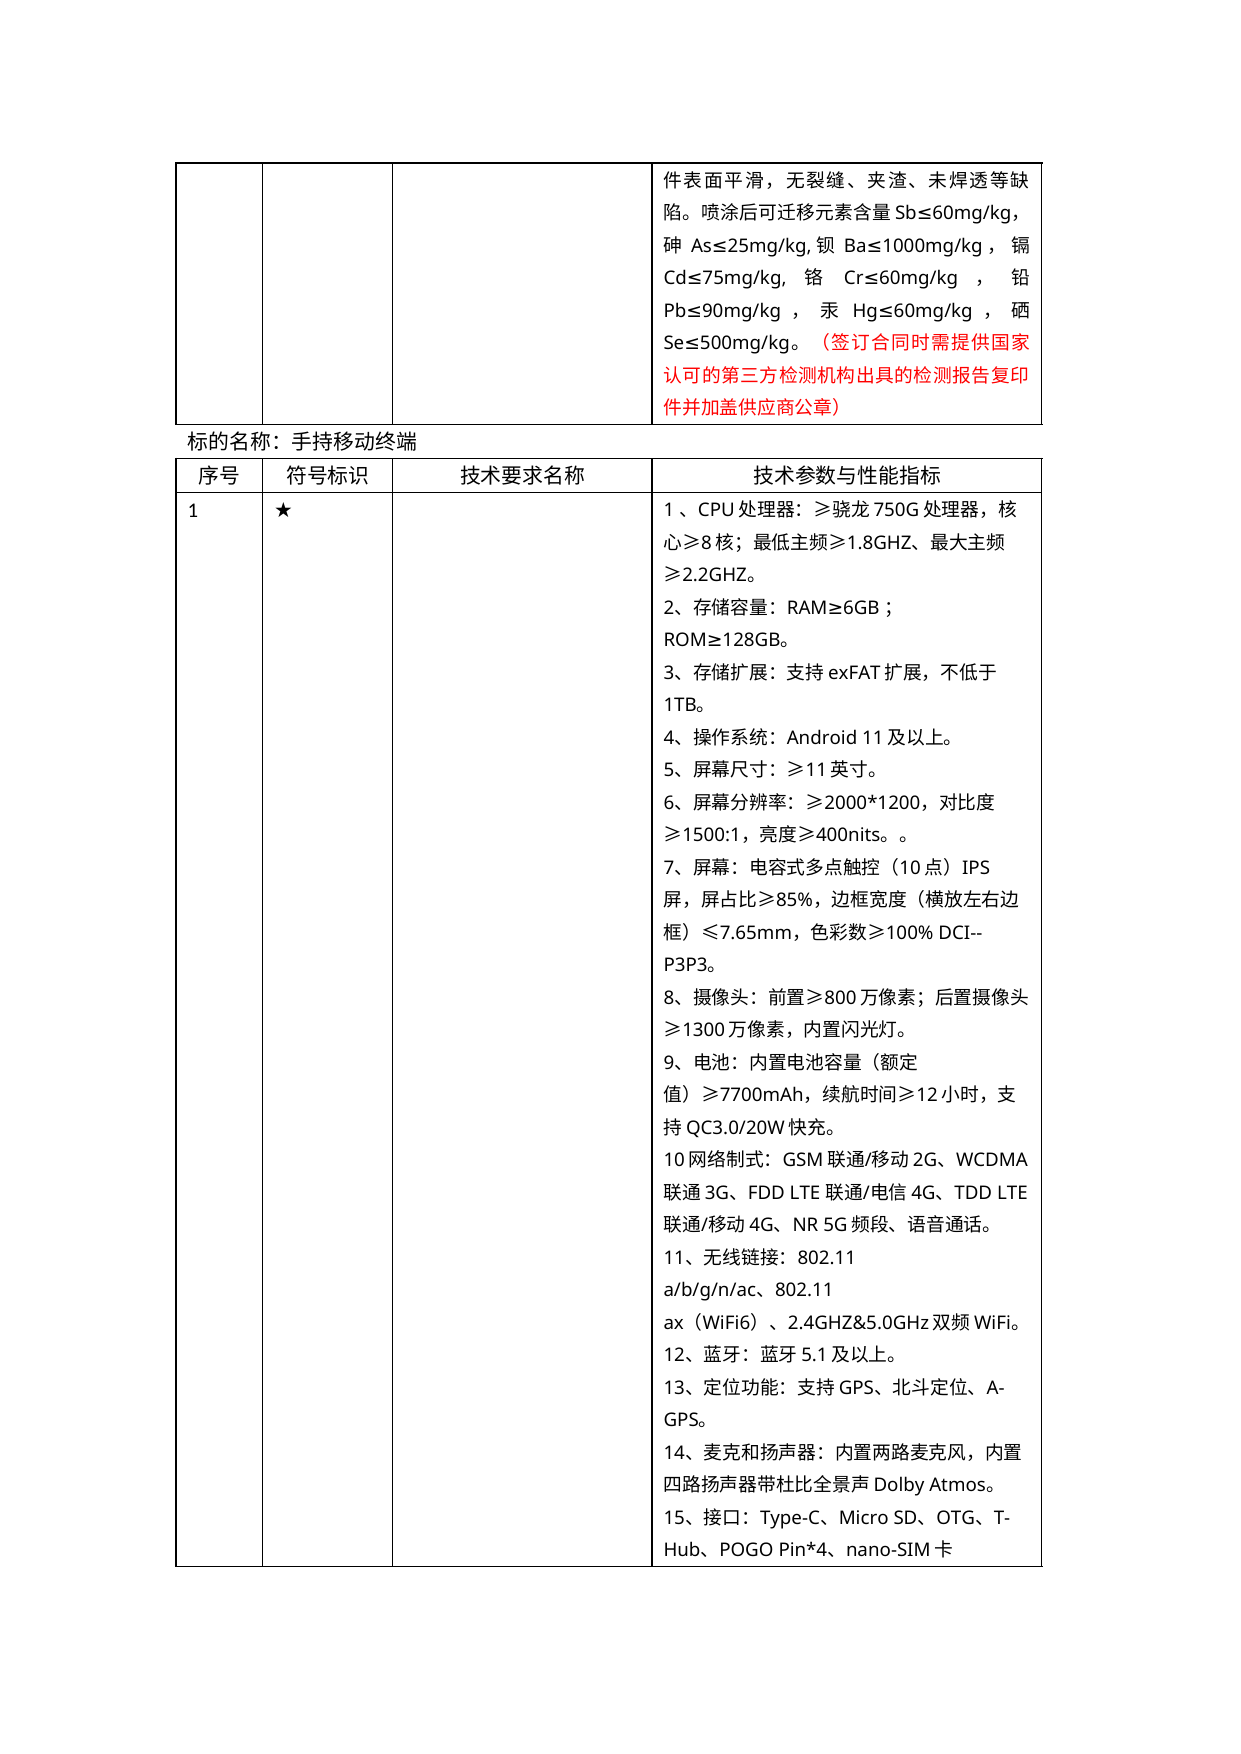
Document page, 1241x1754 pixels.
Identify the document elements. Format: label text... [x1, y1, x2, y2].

table_cell [393, 164, 651, 423]
table_cell ★ [263, 493, 392, 1566]
table_header 技术要求名称 [393, 459, 651, 492]
table_cell ★ [263, 164, 392, 423]
table_header 技术参数与性能指标 [653, 459, 1041, 492]
table_header 符号标识 [263, 459, 392, 492]
table_cell 1 [177, 164, 262, 423]
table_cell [653, 493, 1041, 1566]
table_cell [653, 164, 1041, 423]
text 标的名称：手持移动终端 [187, 425, 1053, 458]
table_header 序号 [177, 459, 262, 492]
table_cell [393, 493, 651, 1566]
table_cell 1 [177, 493, 262, 1566]
